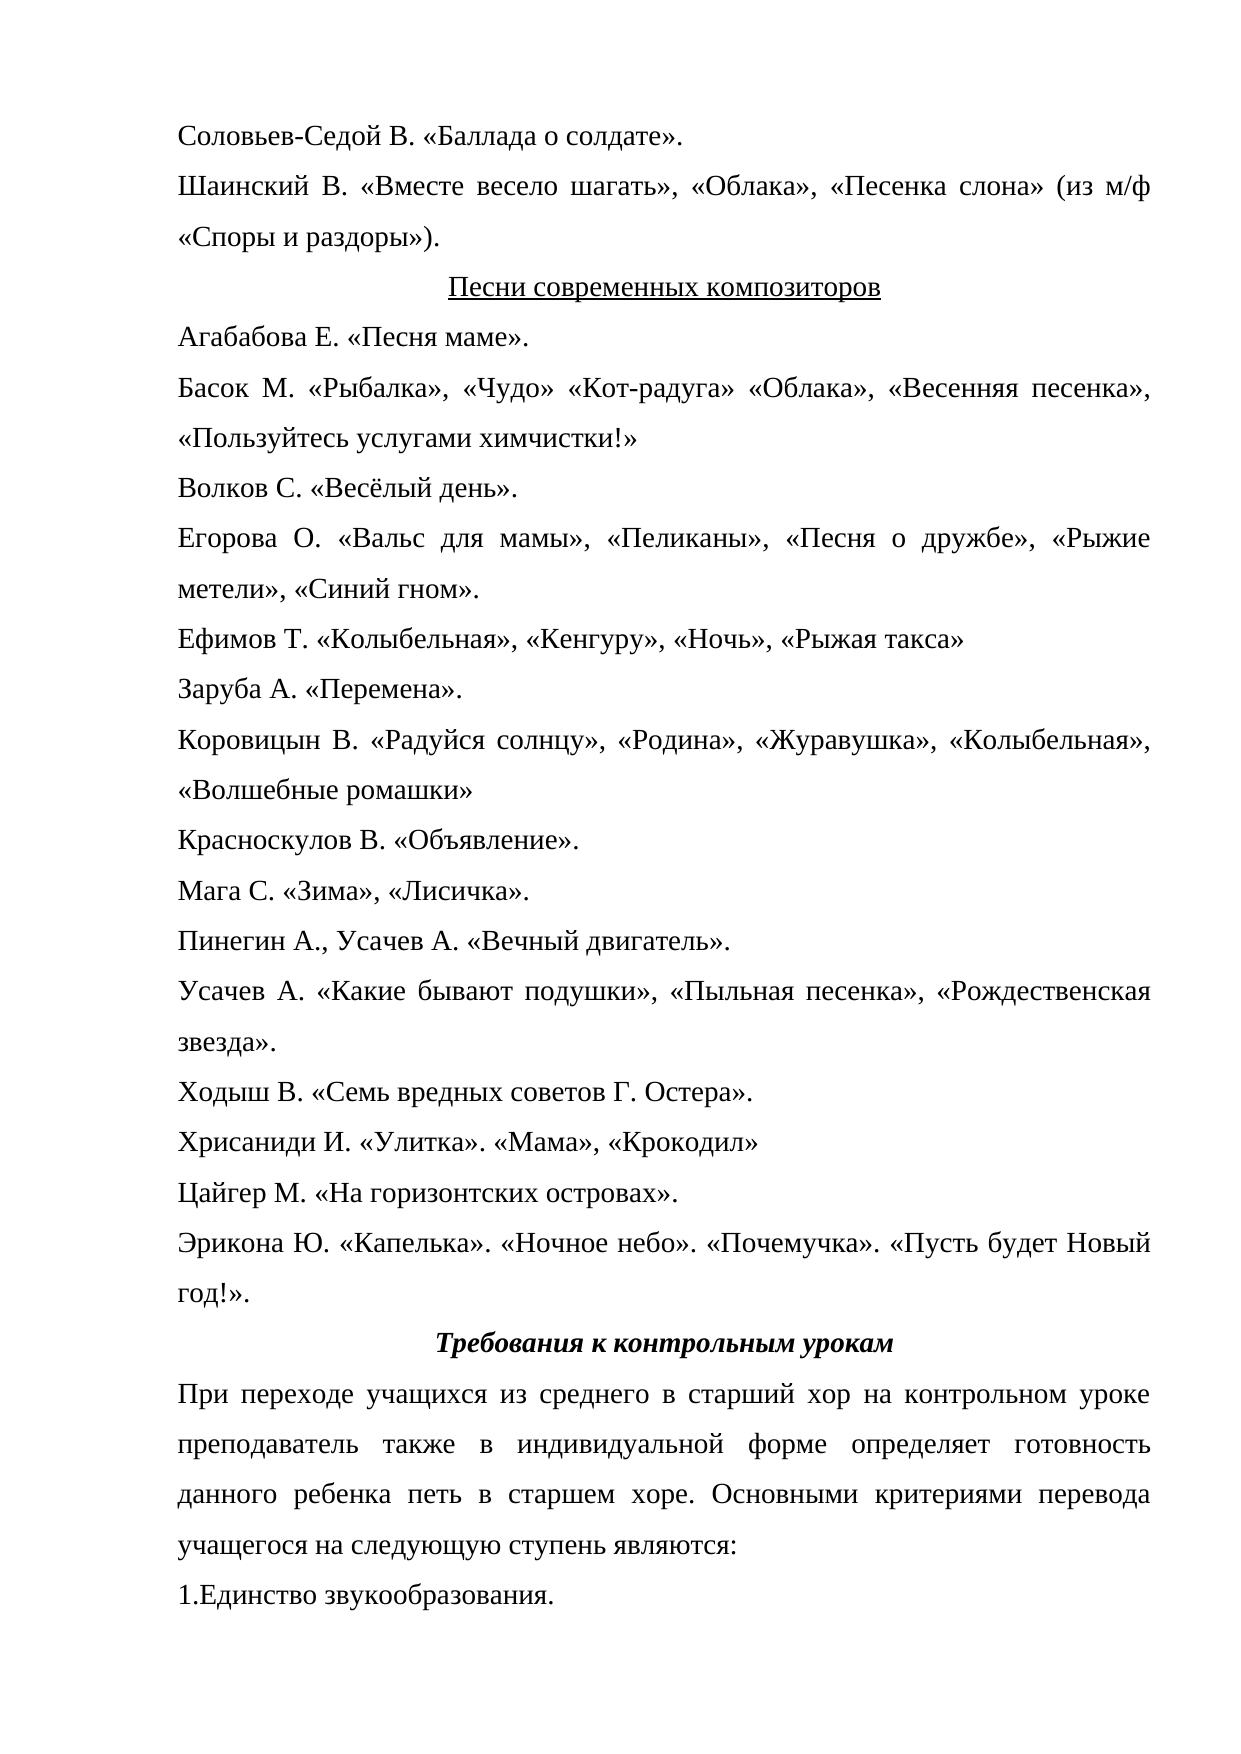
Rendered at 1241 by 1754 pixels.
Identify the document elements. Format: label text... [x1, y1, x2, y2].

text Цайгер М. «На горизонтских островах». [177, 1175, 1152, 1208]
text Волков С. «Весёлый день». [177, 470, 1152, 504]
text Пинегин А., Усачев А. «Вечный двигатель». [177, 923, 1152, 957]
text Мага С. «Зима», «Лисичка». [177, 873, 1152, 906]
text Песни современных композиторов [177, 269, 1152, 303]
text Красноскулов В. «Объявление». [177, 822, 1152, 856]
text Хрисаниди И. «Улитка». «Мама», «Крокодил» [177, 1124, 1152, 1158]
text Усачев А. «Какие бывают подушки», «Пыльная песенка», «Рождественская звезда». [177, 973, 1152, 1057]
text Заруба А. «Перемена». [177, 672, 1152, 705]
text Шаинский В. «Вместе весело шагать», «Облака», «Песенка слона» (из м/ф «Споры и раздоры»). [177, 168, 1152, 252]
text Басок М. «Рыбалка», «Чудо» «Кот-радуга» «Облака», «Весенняя песенка», «Пользуйтесь услугами химчистки!» [177, 370, 1152, 453]
text Требования к контрольным урокам [177, 1326, 1152, 1359]
text Ефимов Т. «Колыбельная», «Кенгуру», «Ночь», «Рыжая такса» [177, 621, 1152, 655]
text 1.Единство звукообразования. [177, 1577, 1152, 1611]
text Агабабова Е. «Песня маме». [177, 319, 1152, 353]
text Соловьев-Седой В. «Баллада о солдате». [177, 118, 1152, 152]
text Егорова О. «Вальс для мамы», «Пеликаны», «Песня о дружбе», «Рыжие метели», «Синий гном». [177, 521, 1152, 604]
text При переходе учащихся из среднего в старший хор на контрольном уроке преподаватель также в индивидуальной форме определяет готовность данного ребенка петь в старшем хоре. Основными критериями перевода учащегося на следующую ступень являются: [177, 1376, 1152, 1560]
text Эрикона Ю. «Капелька». «Ночное небо». «Почемучка». «Пусть будет Новый год!». [177, 1225, 1152, 1309]
text Ходыш В. «Семь вредных советов Г. Остера». [177, 1074, 1152, 1108]
text Коровицын В. «Радуйся солнцу», «Родина», «Журавушка», «Колыбельная», «Волшебные ромашки» [177, 722, 1152, 806]
